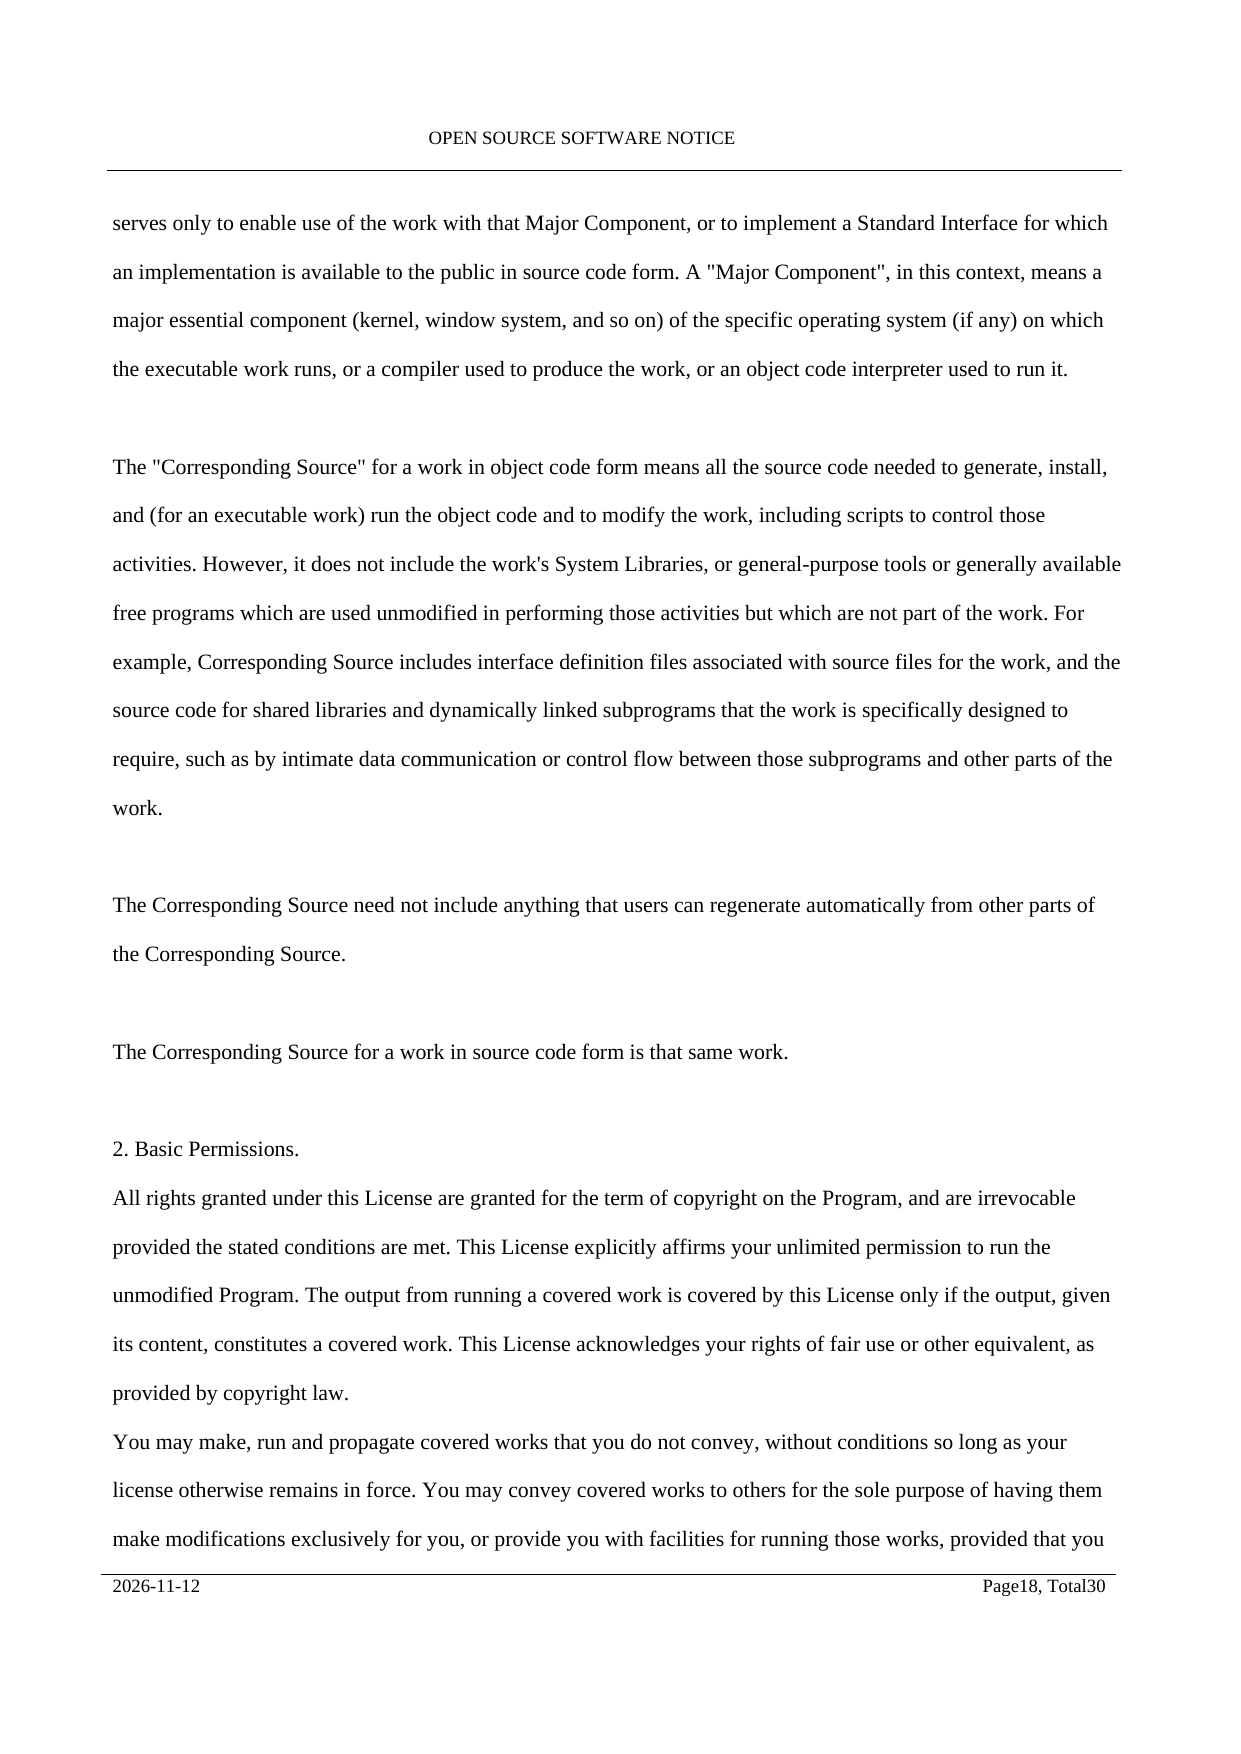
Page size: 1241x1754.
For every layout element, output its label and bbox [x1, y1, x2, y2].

text [112, 206, 1128, 1555]
